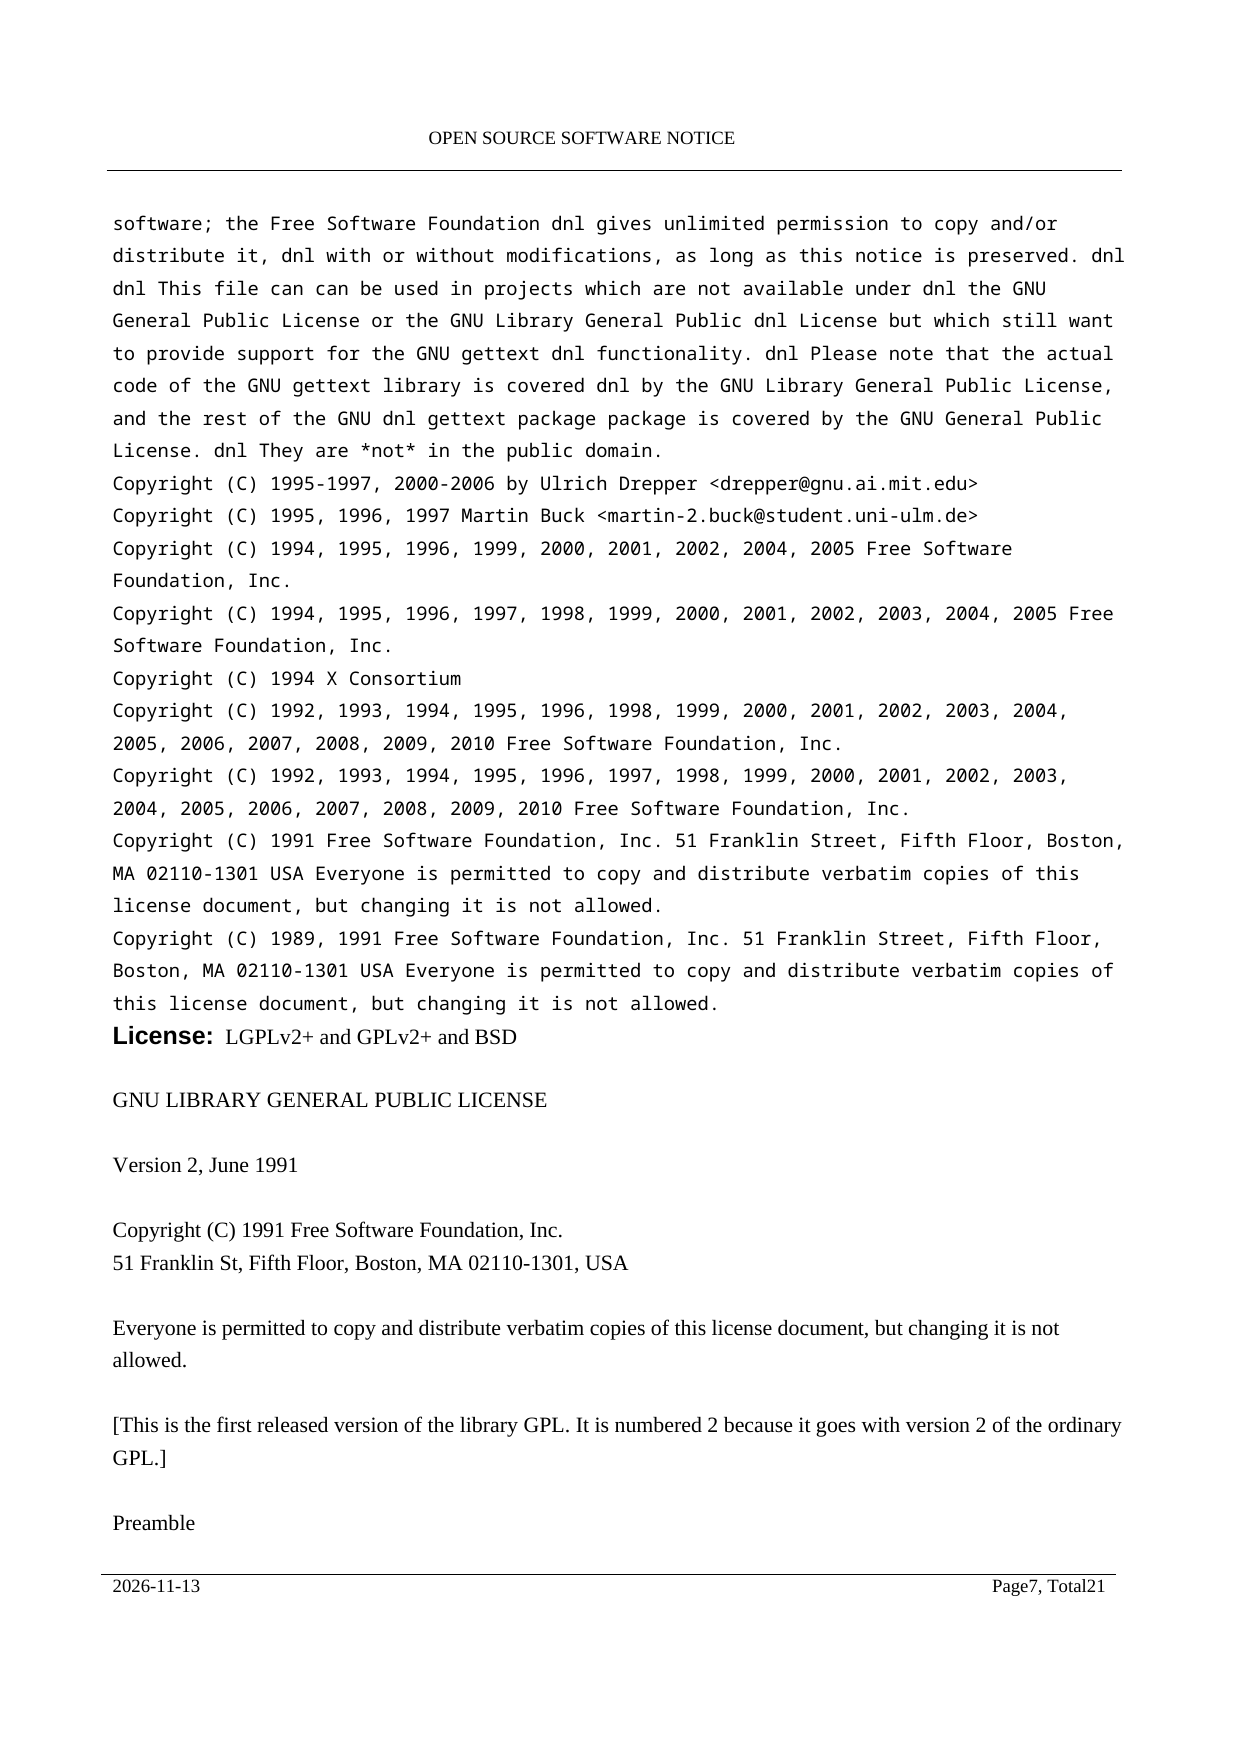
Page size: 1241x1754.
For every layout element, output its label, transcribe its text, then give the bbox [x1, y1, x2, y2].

text Copyright (C) 1991 Free Software Foundation, Inc. 51 Franklin Street, Fifth Floor, Boston, MA 02110-1301 USA Everyone is permitted to copy and distribute verbatim copies of this license document, but changing it is not allowed. [112, 824, 1128, 921]
text Copyright (C) 1992, 1993, 1994, 1995, 1996, 1998, 1999, 2000, 2001, 2002, 2003, 2004, 2005, 2006, 2007, 2008, 2009, 2010 Free Software Foundation, Inc. [112, 694, 1128, 759]
text Copyright (C) 1992, 1993, 1994, 1995, 1996, 1997, 1998, 1999, 2000, 2001, 2002, 2003, 2004, 2005, 2006, 2007, 2008, 2009, 2010 Free Software Foundation, Inc. [112, 759, 1128, 824]
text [112, 206, 1128, 466]
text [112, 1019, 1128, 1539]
text Copyright (C) 1994, 1995, 1996, 1997, 1998, 1999, 2000, 2001, 2002, 2003, 2004, 2005 Free Software Foundation, Inc. [112, 596, 1128, 661]
text Copyright (C) 1995-1997, 2000-2006 by Ulrich Drepper <drepper@gnu.ai.mit.edu> [112, 466, 1128, 499]
text Copyright (C) 1989, 1991 Free Software Foundation, Inc. 51 Franklin Street, Fifth Floor, Boston, MA 02110-1301 USA Everyone is permitted to copy and distribute verbatim copies of this license document, but changing it is not allowed. [112, 921, 1128, 1019]
text Copyright (C) 1994 X Consortium [112, 661, 1128, 694]
text Copyright (C) 1994, 1995, 1996, 1999, 2000, 2001, 2002, 2004, 2005 Free Software Foundation, Inc. [112, 531, 1128, 596]
text Copyright (C) 1995, 1996, 1997 Martin Buck <martin-2.buck@student.uni-ulm.de> [112, 499, 1128, 531]
